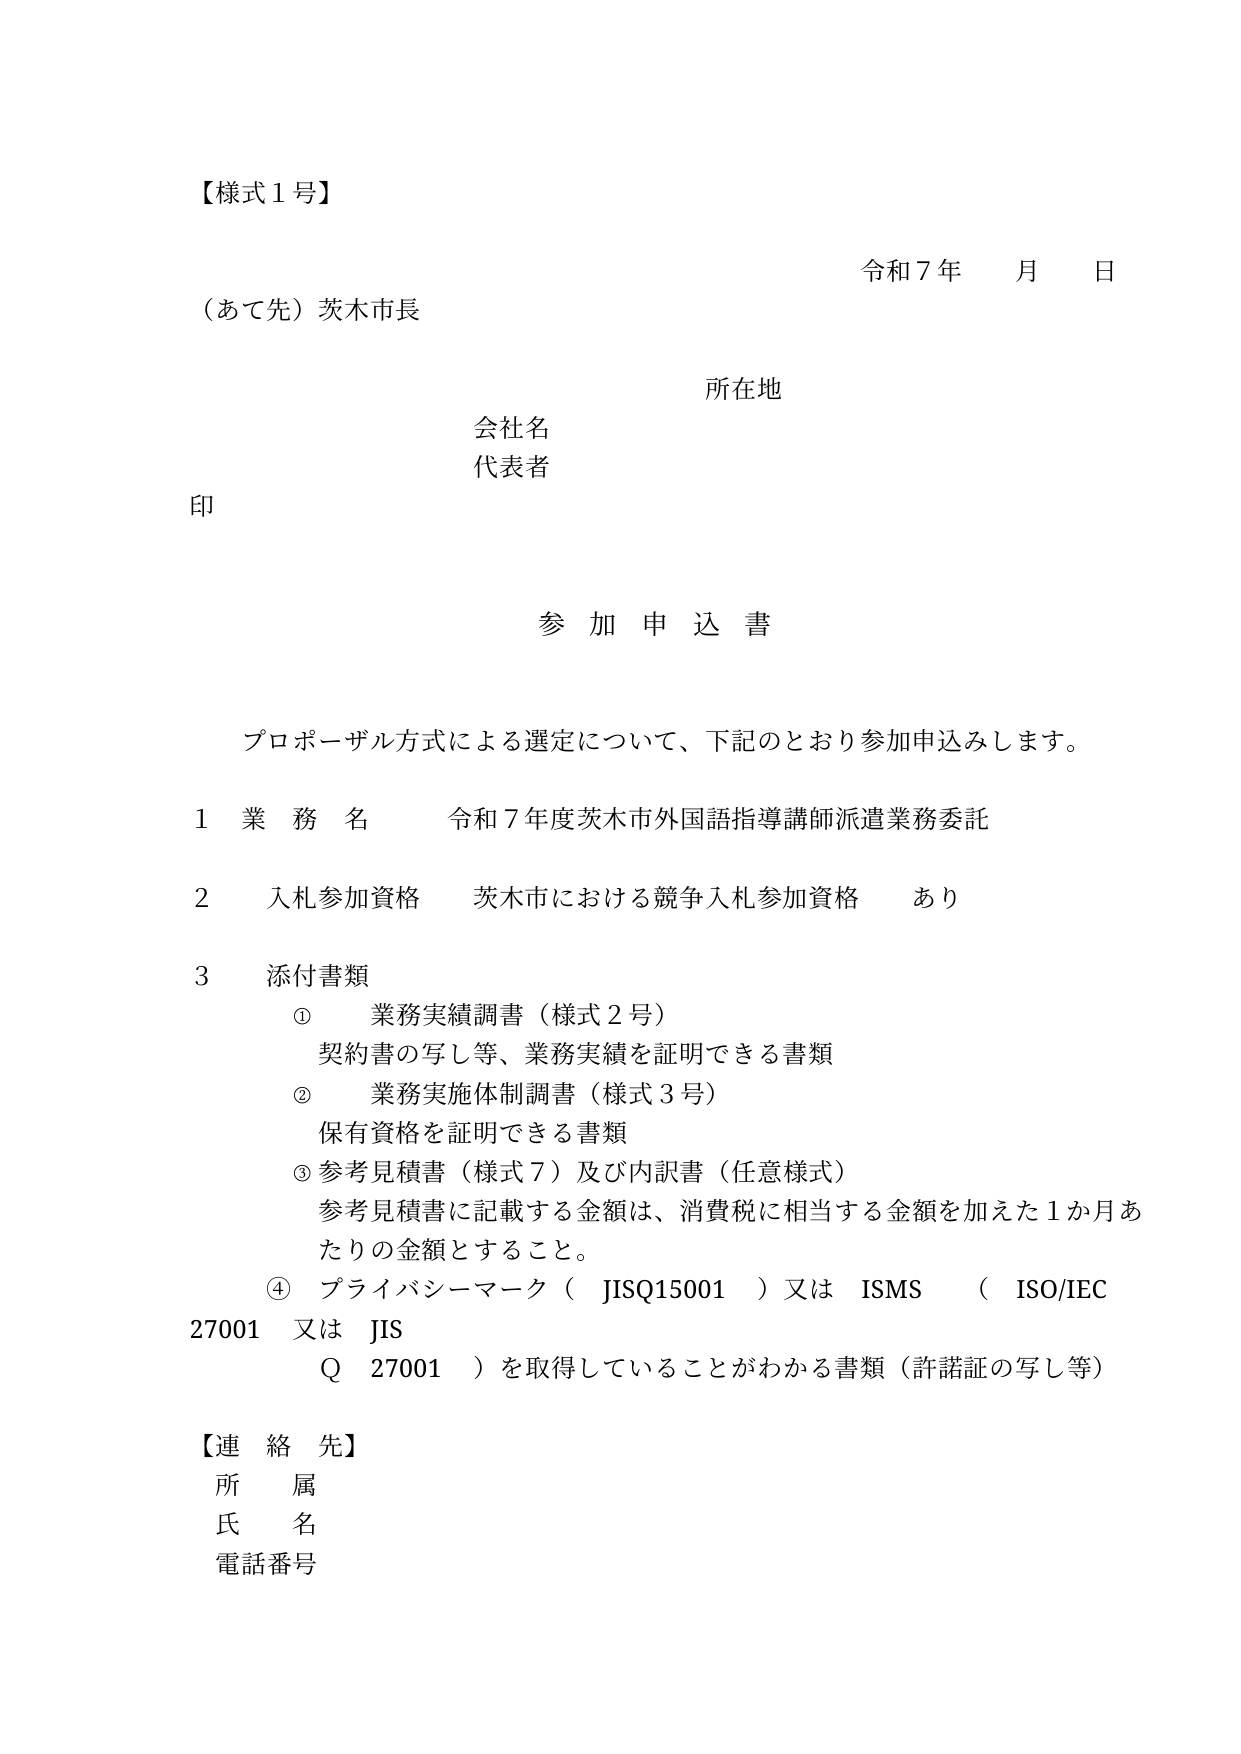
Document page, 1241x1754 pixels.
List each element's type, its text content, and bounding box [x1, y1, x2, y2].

text ３ 添付書類 [189, 955, 1145, 994]
text １ 業 務 名 令和７年度茨木市外国語指導講師派遣業務委託 [189, 799, 1145, 838]
text ② 業務実施体制調書（様式３号） [189, 1073, 1145, 1112]
text 所在地 [189, 368, 1145, 407]
text ③ 参考見積書（様式７）及び内訳書（任意様式） [189, 1151, 1145, 1190]
text 氏 名 [189, 1504, 1145, 1543]
text ④ プライバシーマーク（JISQ15001）又はISMS（ISO/IEC 27001又はJIS [189, 1269, 1145, 1347]
text 【様式１号】 [189, 172, 1145, 211]
text Ｑ27001）を取得していることがわかる書類（許諾証の写し等） [189, 1347, 1145, 1386]
text 参加申込書 [189, 603, 1145, 642]
text ２ 入札参加資格 茨木市における競争入札参加資格 あり [189, 877, 1145, 916]
text プロポーザル方式による選定について、下記のとおり参加申込みします。 [189, 720, 1145, 759]
text 会社名 [189, 407, 1145, 446]
text 電話番号 [189, 1543, 1145, 1582]
text 契約書の写し等、業務実績を証明できる書類 [189, 1034, 1145, 1073]
text 令和７年 月 日 [189, 250, 1145, 289]
text 所 属 [189, 1464, 1145, 1504]
text 【連 絡 先】 [189, 1425, 1145, 1464]
text 参考見積書に記載する金額は、消費税に相当する金額を加えた１か月あたりの金額とすること。 [308, 1190, 1145, 1269]
text （あて先）茨木市長 [189, 289, 1145, 329]
text 代表者 印 [189, 446, 1145, 524]
text ① 業務実績調書（様式２号） [189, 994, 1145, 1034]
text 保有資格を証明できる書類 [189, 1112, 1145, 1151]
